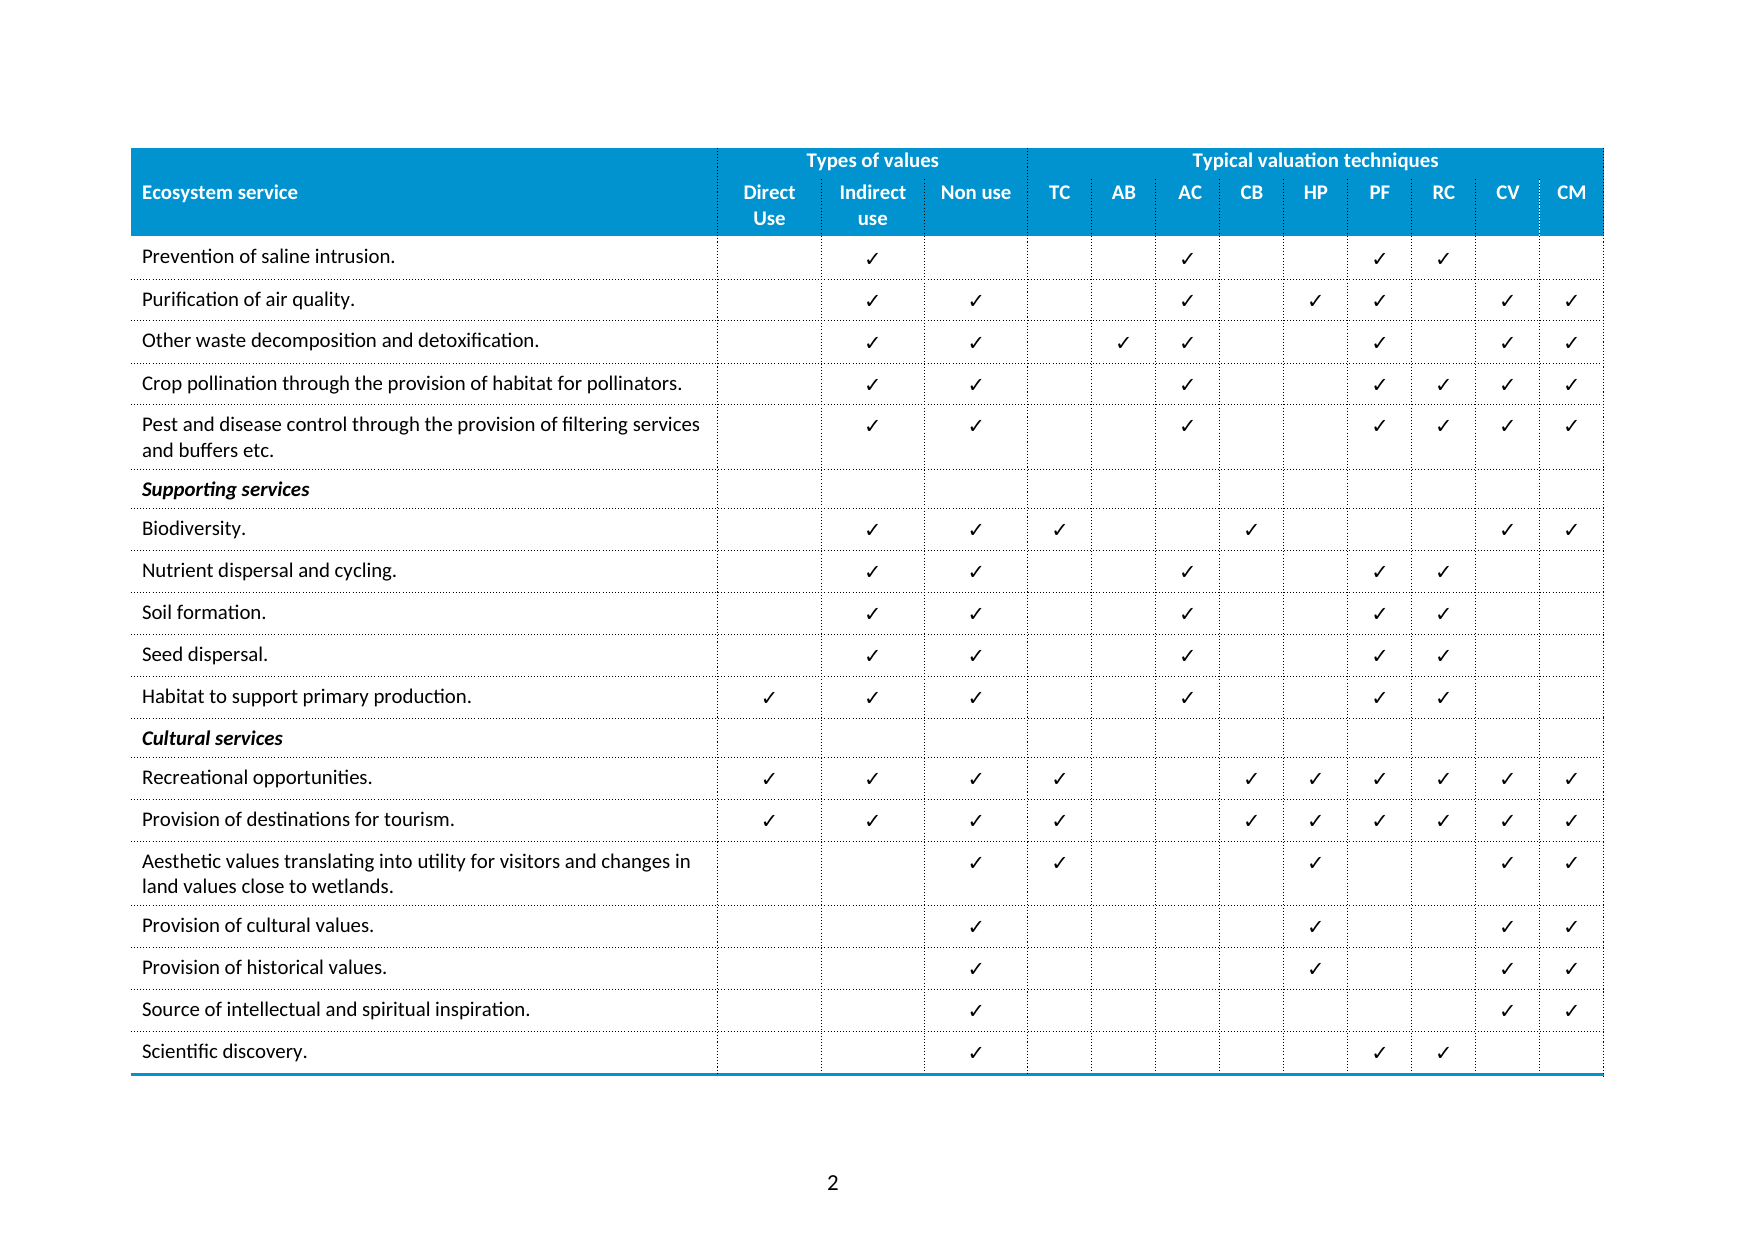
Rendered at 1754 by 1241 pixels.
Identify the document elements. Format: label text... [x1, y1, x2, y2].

table_cell Recreational opportunities. [131, 757, 718, 798]
table_cell ✓ [821, 404, 924, 469]
table_cell [1540, 634, 1604, 676]
table_cell [1028, 676, 1092, 718]
table_cell [1540, 718, 1604, 757]
table_cell [1284, 676, 1348, 718]
table_cell [1412, 508, 1476, 550]
table_cell [1220, 279, 1284, 320]
table_cell ✓ [1412, 363, 1476, 404]
table_cell ✓ [1412, 236, 1476, 278]
table_cell ✓ [1284, 757, 1348, 798]
table_cell [718, 469, 821, 508]
table_cell [1156, 905, 1220, 947]
table_cell ✓ [1348, 320, 1412, 362]
table_cell [718, 363, 821, 404]
table_cell PF [1348, 179, 1412, 236]
table_cell ✓ [1156, 592, 1220, 634]
table_cell ✓ [1028, 799, 1092, 841]
table_cell ✓ [821, 676, 924, 718]
table_cell ✓ [1348, 757, 1412, 798]
table_cell Nutrient dispersal and cycling. [131, 550, 718, 592]
table_cell [718, 634, 821, 676]
table_cell ✓ [821, 757, 924, 798]
table_cell [1156, 1031, 1220, 1073]
table_cell [718, 592, 821, 634]
table_cell ✓ [1156, 236, 1220, 278]
table_cell [1284, 550, 1348, 592]
table_cell [1348, 508, 1412, 550]
table_cell ✓ [718, 799, 821, 841]
table_cell [1476, 676, 1539, 718]
table_cell [1220, 1031, 1284, 1073]
table_cell [1156, 841, 1220, 905]
table_cell ✓ [1028, 508, 1092, 550]
table_cell ✓ [1348, 634, 1412, 676]
table_cell ✓ [821, 508, 924, 550]
table_cell [1092, 989, 1156, 1031]
table_cell ✓ [1476, 947, 1539, 989]
table_cell ✓ [1028, 757, 1092, 798]
table_cell [1220, 469, 1284, 508]
table_cell [821, 841, 924, 905]
table_cell ✓ [1412, 592, 1476, 634]
table_cell ✓ [924, 905, 1028, 947]
table_cell [1284, 469, 1348, 508]
table_cell ✓ [1412, 799, 1476, 841]
table_cell [1412, 905, 1476, 947]
table_cell ✓ [1540, 363, 1604, 404]
table_cell [718, 905, 821, 947]
table_cell ✓ [1540, 404, 1604, 469]
table_cell [1284, 508, 1348, 550]
table_cell [1284, 989, 1348, 1031]
table_cell Other waste decomposition and detoxification. [131, 320, 718, 362]
table_cell ✓ [1156, 550, 1220, 592]
table_cell [1220, 718, 1284, 757]
table_cell [1284, 718, 1348, 757]
table_cell ✓ [1284, 799, 1348, 841]
table_cell [1156, 469, 1220, 508]
table_cell [1220, 989, 1284, 1031]
table_cell [1220, 676, 1284, 718]
table_cell [1476, 718, 1539, 757]
table_cell Cultural services [131, 718, 718, 757]
table_cell [1028, 363, 1092, 404]
table_cell ✓ [1476, 404, 1539, 469]
table_cell ✓ [1220, 508, 1284, 550]
table_cell ✓ [924, 634, 1028, 676]
table_cell Scientific discovery. [131, 1031, 718, 1073]
table_cell Prevention of saline intrusion. [131, 236, 718, 278]
table_cell Source of intellectual and spiritual inspiration. [131, 989, 718, 1031]
table_cell [1284, 1031, 1348, 1073]
table_header [131, 148, 718, 179]
table_cell [1412, 989, 1476, 1031]
table_cell ✓ [1540, 799, 1604, 841]
table_cell [1092, 1031, 1156, 1073]
table_cell ✓ [924, 676, 1028, 718]
table_cell [718, 841, 821, 905]
table_cell [1156, 718, 1220, 757]
table_cell ✓ [924, 947, 1028, 989]
table_cell [1092, 757, 1156, 798]
table_cell [821, 905, 924, 947]
table_cell ✓ [924, 757, 1028, 798]
table_cell [718, 550, 821, 592]
table_cell ✓ [1348, 550, 1412, 592]
table_cell Provision of historical values. [131, 947, 718, 989]
table_cell [718, 989, 821, 1031]
table_cell [1412, 841, 1476, 905]
table_cell [1476, 550, 1539, 592]
table_cell [1284, 236, 1348, 278]
table_cell Aesthetic values translating into utility for visitors and changes in land values close to wetlands. [131, 841, 718, 905]
table_cell ✓ [924, 320, 1028, 362]
table_cell [821, 947, 924, 989]
table_cell ✓ [924, 989, 1028, 1031]
table_cell [1540, 469, 1604, 508]
table_cell [821, 718, 924, 757]
table_cell [1028, 236, 1092, 278]
table_cell [1092, 363, 1156, 404]
table_cell ✓ [1412, 404, 1476, 469]
table_cell [1540, 1031, 1604, 1073]
table_cell [1156, 947, 1220, 989]
table_cell [924, 469, 1028, 508]
table_cell ✓ [1156, 634, 1220, 676]
table_cell ✓ [1412, 757, 1476, 798]
table_cell ✓ [924, 279, 1028, 320]
table_cell [1412, 718, 1476, 757]
table_cell [1092, 676, 1156, 718]
table_cell ✓ [718, 757, 821, 798]
table_cell ✓ [1476, 799, 1539, 841]
table_cell ✓ [924, 363, 1028, 404]
table_cell ✓ [1348, 799, 1412, 841]
table_cell ✓ [1284, 947, 1348, 989]
table_cell [1348, 469, 1412, 508]
table_cell [1028, 947, 1092, 989]
table_cell ✓ [1348, 363, 1412, 404]
table_cell ✓ [1284, 279, 1348, 320]
table_cell ✓ [1348, 1031, 1412, 1073]
table_cell ✓ [821, 320, 924, 362]
table_cell [924, 236, 1028, 278]
table_cell ✓ [924, 841, 1028, 905]
table_cell ✓ [1540, 841, 1604, 905]
table_cell [718, 279, 821, 320]
table_cell [1028, 320, 1092, 362]
table_cell ✓ [924, 799, 1028, 841]
table_cell [1540, 676, 1604, 718]
table_cell [1284, 320, 1348, 362]
table_cell Habitat to support primary production. [131, 676, 718, 718]
table_cell [1476, 236, 1539, 278]
table_cell Crop pollination through the provision of habitat for pollinators. [131, 363, 718, 404]
table_cell Purification of air quality. [131, 279, 718, 320]
table_cell [1156, 799, 1220, 841]
table_cell Ecosystem service [131, 179, 718, 236]
table_cell [1156, 508, 1220, 550]
table_cell ✓ [1156, 404, 1220, 469]
table_cell ✓ [1028, 841, 1092, 905]
table_cell [1092, 550, 1156, 592]
table_cell ✓ [924, 508, 1028, 550]
table_cell ✓ [1348, 404, 1412, 469]
table_cell [1220, 363, 1284, 404]
table_cell [1092, 279, 1156, 320]
table_cell [1092, 947, 1156, 989]
table_cell ✓ [1412, 634, 1476, 676]
table_cell ✓ [1348, 236, 1412, 278]
table_cell [1220, 841, 1284, 905]
table_cell Indirect use [821, 179, 924, 236]
table_cell ✓ [1476, 320, 1539, 362]
table_cell Provision of destinations for tourism. [131, 799, 718, 841]
table_cell [1028, 592, 1092, 634]
table_cell [1348, 947, 1412, 989]
table_cell Soil formation. [131, 592, 718, 634]
table_cell ✓ [1284, 841, 1348, 905]
table_cell CV [1476, 179, 1539, 236]
table_cell [1220, 236, 1284, 278]
table_cell Pest and disease control through the provision of filtering services and buffers etc. [131, 404, 718, 469]
table_cell ✓ [924, 592, 1028, 634]
table_header Types of values [718, 148, 1028, 179]
table_cell [1092, 905, 1156, 947]
table_cell [718, 236, 821, 278]
table_cell ✓ [1156, 363, 1220, 404]
table_cell [1028, 404, 1092, 469]
table_cell [718, 508, 821, 550]
table_cell CM [1540, 179, 1604, 236]
table_cell ✓ [821, 799, 924, 841]
table_cell ✓ [821, 279, 924, 320]
table_cell [1156, 989, 1220, 1031]
table_cell Supporting services [131, 469, 718, 508]
table_cell [1092, 799, 1156, 841]
table_cell ✓ [1156, 676, 1220, 718]
table_cell Provision of cultural values. [131, 905, 718, 947]
table_cell [1220, 592, 1284, 634]
table_cell [1284, 592, 1348, 634]
table_cell ✓ [1540, 947, 1604, 989]
table_cell [718, 718, 821, 757]
table_cell ✓ [1540, 508, 1604, 550]
table_cell [1156, 757, 1220, 798]
table_cell [1220, 550, 1284, 592]
table_cell ✓ [1476, 989, 1539, 1031]
table_cell Direct Use [718, 179, 821, 236]
table_cell ✓ [1412, 676, 1476, 718]
table_cell ✓ [821, 550, 924, 592]
table_cell ✓ [1220, 757, 1284, 798]
table_cell HP [1284, 179, 1348, 236]
table_cell [1476, 592, 1539, 634]
table_cell ✓ [1540, 905, 1604, 947]
table_cell [1540, 550, 1604, 592]
table_cell ✓ [1476, 279, 1539, 320]
table_cell ✓ [1220, 799, 1284, 841]
table_cell [1284, 404, 1348, 469]
table_cell ✓ [821, 634, 924, 676]
table_cell [1412, 469, 1476, 508]
table_cell [1220, 634, 1284, 676]
table_cell [821, 989, 924, 1031]
table_cell [1092, 469, 1156, 508]
table_cell ✓ [1412, 550, 1476, 592]
table_cell [1092, 404, 1156, 469]
table_cell [1540, 592, 1604, 634]
table_cell [1028, 634, 1092, 676]
table_cell [1540, 236, 1604, 278]
table_cell ✓ [1540, 279, 1604, 320]
table_cell [1476, 1031, 1539, 1073]
table_cell [1092, 718, 1156, 757]
table_cell [1028, 279, 1092, 320]
table_cell AC [1156, 179, 1220, 236]
table_cell [1092, 841, 1156, 905]
table_cell ✓ [1284, 905, 1348, 947]
table_cell [1348, 841, 1412, 905]
table_cell CB [1220, 179, 1284, 236]
table_cell [1476, 469, 1539, 508]
table_cell [821, 1031, 924, 1073]
table_cell ✓ [1348, 676, 1412, 718]
table_cell [718, 404, 821, 469]
table_cell [1092, 634, 1156, 676]
table_cell [1284, 363, 1348, 404]
table_cell [1220, 905, 1284, 947]
table_cell [1092, 508, 1156, 550]
table_cell TC [1028, 179, 1092, 236]
table_cell ✓ [1156, 279, 1220, 320]
table_cell [924, 718, 1028, 757]
table_cell [1092, 236, 1156, 278]
table_cell ✓ [1412, 1031, 1476, 1073]
table_cell ✓ [924, 404, 1028, 469]
table_cell ✓ [1348, 592, 1412, 634]
table_cell [1348, 989, 1412, 1031]
table_cell [1412, 947, 1476, 989]
table_cell [1412, 320, 1476, 362]
table_cell ✓ [718, 676, 821, 718]
table_cell Non use [924, 179, 1028, 236]
table_cell [1028, 1031, 1092, 1073]
table_cell [1028, 905, 1092, 947]
table_cell [718, 1031, 821, 1073]
table_cell [1220, 320, 1284, 362]
table_cell [1028, 469, 1092, 508]
table_cell ✓ [1540, 757, 1604, 798]
table_cell [1220, 404, 1284, 469]
table_header Typical valuation techniques [1028, 148, 1604, 179]
table_cell Biodiversity. [131, 508, 718, 550]
table_cell [1028, 718, 1092, 757]
table_cell ✓ [821, 236, 924, 278]
table_cell AB [1092, 179, 1156, 236]
table_cell [1476, 634, 1539, 676]
table_cell [1220, 947, 1284, 989]
table_cell [1028, 550, 1092, 592]
table_cell ✓ [1156, 320, 1220, 362]
table_cell ✓ [1476, 508, 1539, 550]
table_cell ✓ [821, 592, 924, 634]
table_cell [821, 469, 924, 508]
table_cell [1284, 634, 1348, 676]
table_cell [1348, 718, 1412, 757]
table_cell ✓ [1476, 905, 1539, 947]
table_cell [718, 320, 821, 362]
table_cell ✓ [924, 1031, 1028, 1073]
table_cell [718, 947, 821, 989]
table_cell RC [1412, 179, 1476, 236]
table_cell ✓ [1348, 279, 1412, 320]
table_cell Seed dispersal. [131, 634, 718, 676]
table_cell ✓ [1476, 363, 1539, 404]
table_cell [1348, 905, 1412, 947]
table_cell ✓ [821, 363, 924, 404]
table_cell [1092, 592, 1156, 634]
table_cell ✓ [1540, 989, 1604, 1031]
table_cell [1028, 989, 1092, 1031]
table_cell ✓ [1476, 841, 1539, 905]
table_cell ✓ [1092, 320, 1156, 362]
table_cell [1412, 279, 1476, 320]
table_cell ✓ [1476, 757, 1539, 798]
table_cell ✓ [924, 550, 1028, 592]
table_cell ✓ [1540, 320, 1604, 362]
